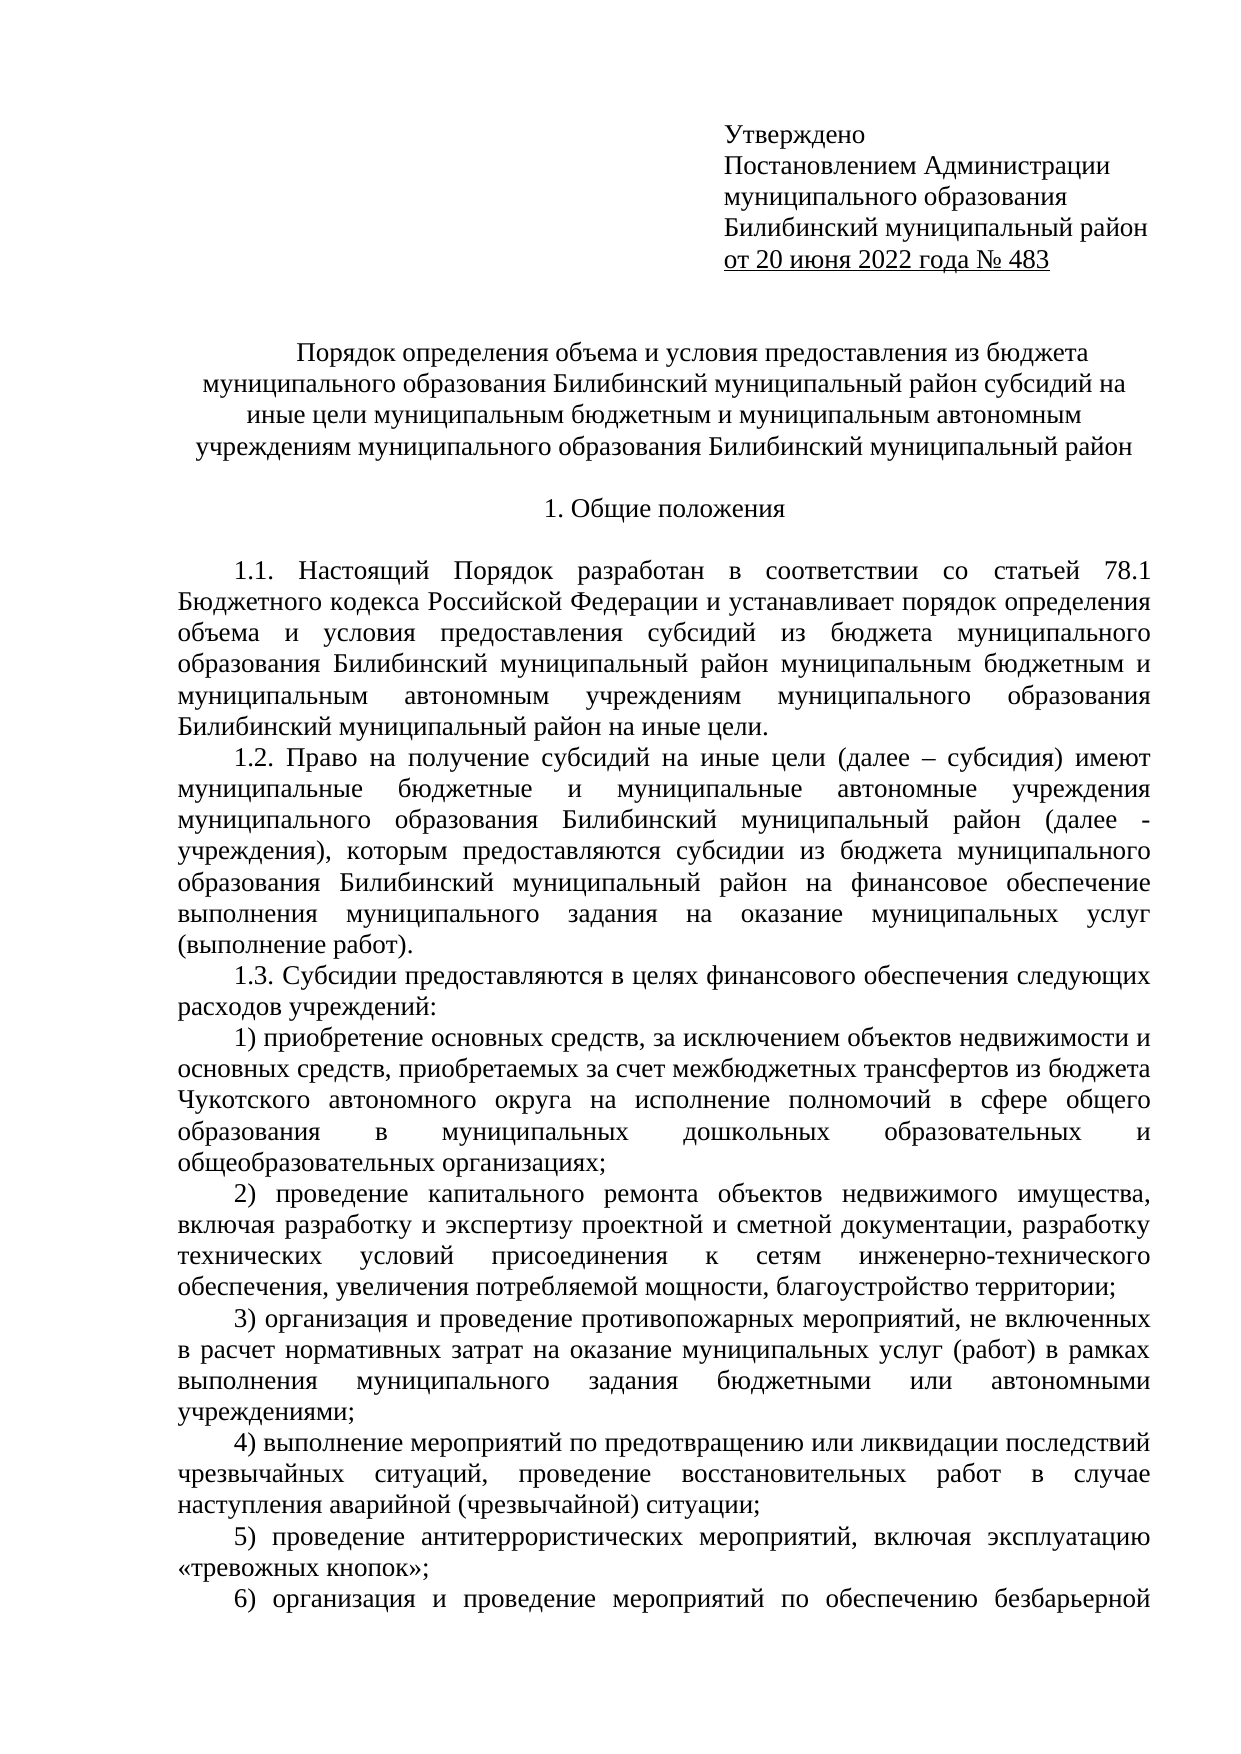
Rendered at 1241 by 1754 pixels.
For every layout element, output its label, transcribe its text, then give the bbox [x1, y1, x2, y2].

text от 20 июня 2022 года № 483 [723, 243, 1152, 274]
text 2) проведение капитального ремонта объектов недвижимого имущества, включая разработку и экспертизу проектной и сметной документации, разработку технических условий присоединения к сетям инженерно-технического обеспечения, увеличения потребляемой мощности, благоустройство территории; [177, 1177, 1152, 1302]
text 3) организация и проведение противопожарных мероприятий, не включенных в расчет нормативных затрат на оказание муниципальных услуг (работ) в рамках выполнения муниципального задания бюджетными или автономными учреждениями; [177, 1302, 1152, 1426]
text Утверждено [723, 118, 1152, 149]
text 4) выполнение мероприятий по предотвращению или ликвидации последствий чрезвычайных ситуаций, проведение восстановительных работ в случае наступления аварийной (чрезвычайной) ситуации; [177, 1426, 1152, 1520]
text 1.3. Субсидии предоставляются в целях финансового обеспечения следующих расходов учреждений: [177, 959, 1152, 1021]
text 5) проведение антитеррористических мероприятий, включая эксплуатацию «тревожных кнопок»; [177, 1520, 1152, 1582]
text 1. Общие положения [177, 492, 1152, 523]
text Порядок определения объема и условия предоставления из бюджета муниципального образования Билибинский муниципальный район субсидий на иные цели муниципальным бюджетным и муниципальным автономным учреждениям муниципального образования Билибинский муниципальный район [177, 336, 1152, 461]
text 1.1. Настоящий Порядок разработан в соответствии со статьей 78.1 Бюджетного кодекса Российской Федерации и устанавливает порядок определения объема и условия предоставления субсидий из бюджета муниципального образования Билибинский муниципальный район муниципальным бюджетным и муниципальным автономным учреждениям муниципального образования Билибинский муниципальный район на иные цели. [177, 554, 1152, 741]
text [177, 1582, 1152, 1613]
text Постановлением Администрации муниципального образования Билибинский муниципальный район [723, 149, 1152, 243]
text 1.2. Право на получение субсидий на иные цели (далее – субсидия) имеют муниципальные бюджетные и муниципальные автономные учреждения муниципального образования Билибинский муниципальный район (далее - учреждения), которым предоставляются субсидии из бюджета муниципального образования Билибинский муниципальный район на финансовое обеспечение выполнения муниципального задания на оказание муниципальных услуг (выполнение работ). [177, 741, 1152, 959]
text 1) приобретение основных средств, за исключением объектов недвижимости и основных средств, приобретаемых за счет межбюджетных трансфертов из бюджета Чукотского автономного округа на исполнение полномочий в сфере общего образования в муниципальных дошкольных образовательных и общеобразовательных организациях; [177, 1021, 1152, 1177]
